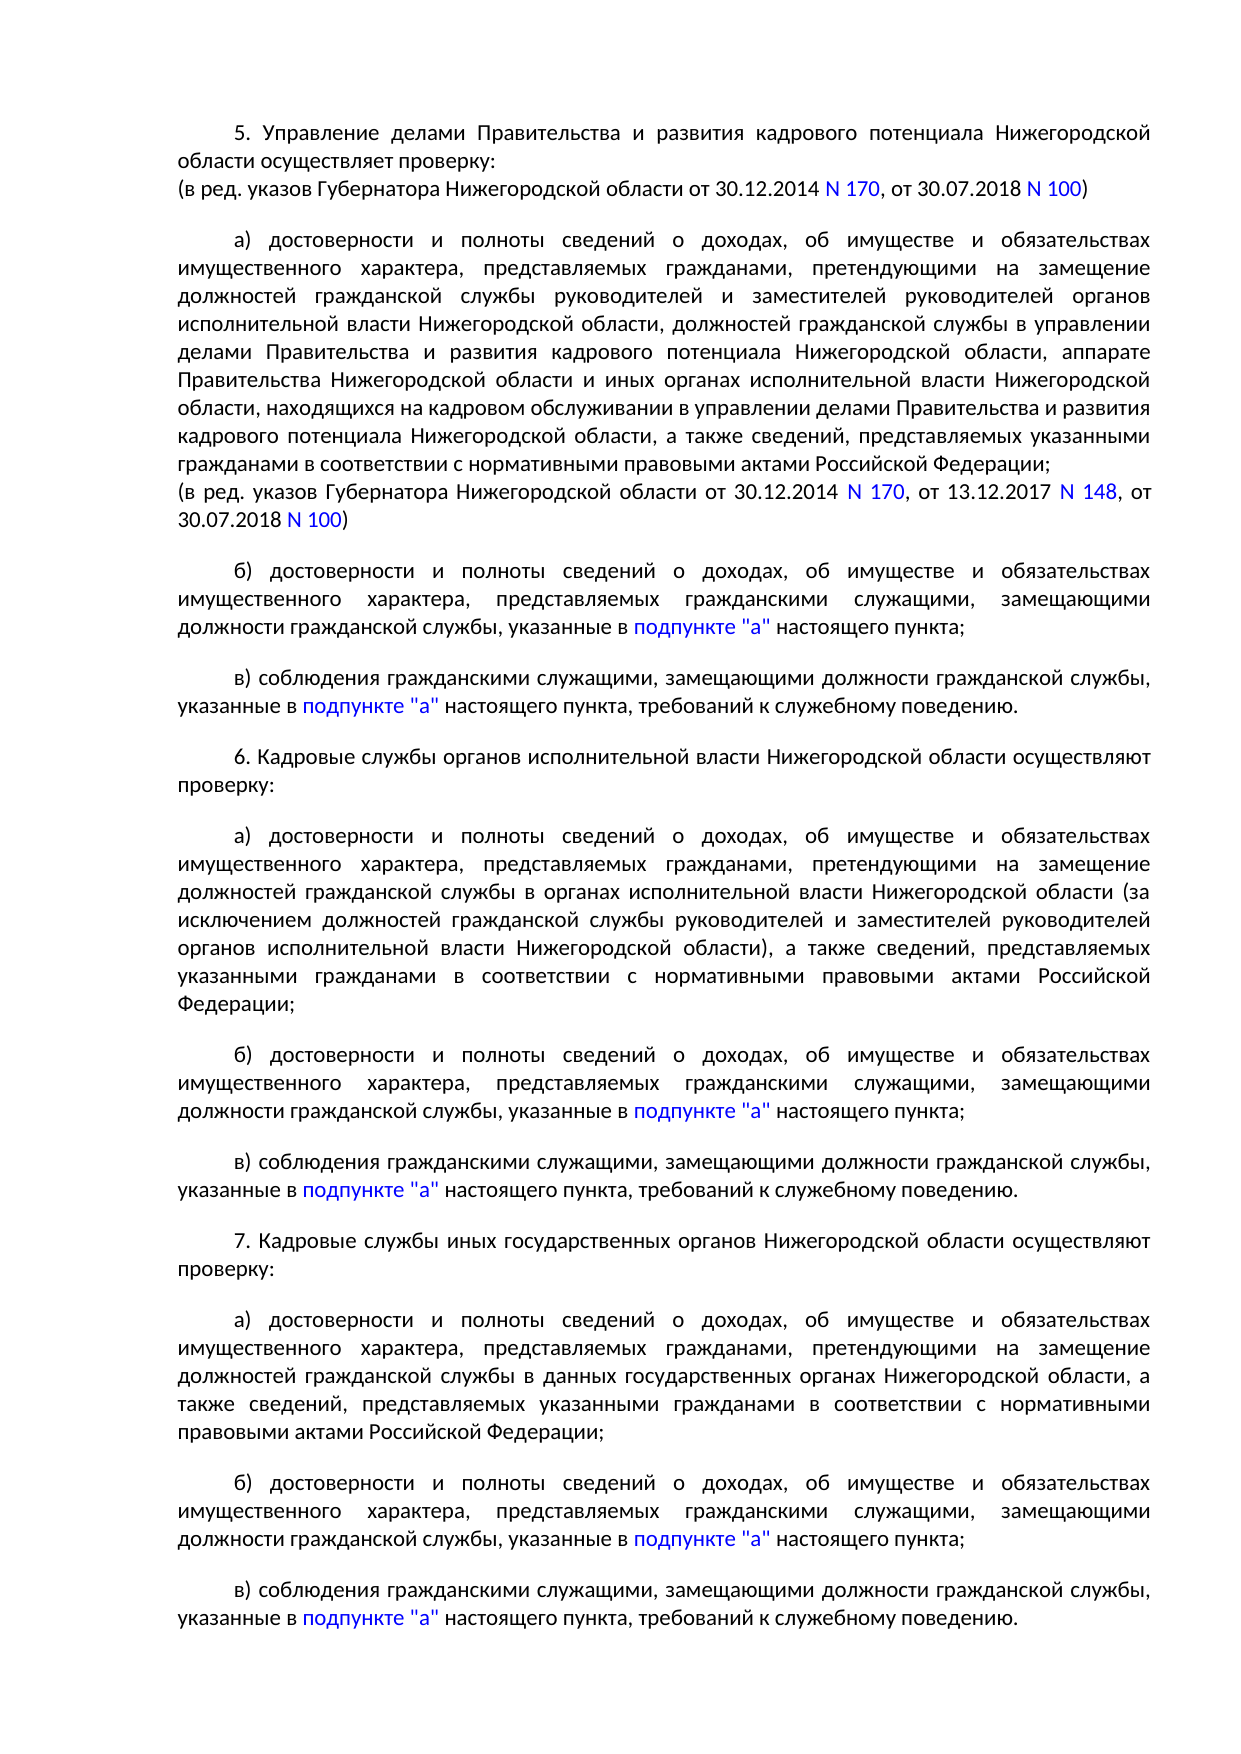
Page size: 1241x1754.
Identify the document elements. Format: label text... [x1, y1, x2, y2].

text (в ред. указов Губернатора Нижегородской области от 30.12.2014 N 170, от 30.07.2018 N 100) [177, 174, 1152, 202]
text а) достоверности и полноты сведений о доходах, об имуществе и обязательствах имущественного характера, представляемых гражданами, претендующими на замещение должностей гражданской службы в органах исполнительной власти Нижегородской области (за исключением должностей гражданской службы руководителей и заместителей руководителей органов исполнительной власти Нижегородской области), а также сведений, представляемых указанными гражданами в соответствии с нормативными правовыми актами Российской Федерации; [177, 821, 1152, 1017]
text а) достоверности и полноты сведений о доходах, об имуществе и обязательствах имущественного характера, представляемых гражданами, претендующими на замещение должностей гражданской службы руководителей и заместителей руководителей органов исполнительной власти Нижегородской области, должностей гражданской службы в управлении делами Правительства и развития кадрового потенциала Нижегородской области, аппарате Правительства Нижегородской области и иных органах исполнительной власти Нижегородской области, находящихся на кадровом обслуживании в управлении делами Правительства и развития кадрового потенциала Нижегородской области, а также сведений, представляемых указанными гражданами в соответствии с нормативными правовыми актами Российской Федерации; [177, 225, 1152, 477]
text в) соблюдения гражданскими служащими, замещающими должности гражданской службы, указанные в подпункте "а" настоящего пункта, требований к служебному поведению. [177, 1575, 1152, 1631]
text (в ред. указов Губернатора Нижегородской области от 30.12.2014 N 170, от 13.12.2017 N 148, от 30.07.2018 N 100) [177, 477, 1152, 533]
text б) достоверности и полноты сведений о доходах, об имуществе и обязательствах имущественного характера, представляемых гражданскими служащими, замещающими должности гражданской службы, указанные в подпункте "а" настоящего пункта; [177, 1468, 1152, 1552]
text б) достоверности и полноты сведений о доходах, об имуществе и обязательствах имущественного характера, представляемых гражданскими служащими, замещающими должности гражданской службы, указанные в подпункте "а" настоящего пункта; [177, 556, 1152, 640]
text в) соблюдения гражданскими служащими, замещающими должности гражданской службы, указанные в подпункте "а" настоящего пункта, требований к служебному поведению. [177, 1147, 1152, 1203]
text б) достоверности и полноты сведений о доходах, об имуществе и обязательствах имущественного характера, представляемых гражданскими служащими, замещающими должности гражданской службы, указанные в подпункте "а" настоящего пункта; [177, 1040, 1152, 1124]
text а) достоверности и полноты сведений о доходах, об имуществе и обязательствах имущественного характера, представляемых гражданами, претендующими на замещение должностей гражданской службы в данных государственных органах Нижегородской области, а также сведений, представляемых указанными гражданами в соответствии с нормативными правовыми актами Российской Федерации; [177, 1305, 1152, 1445]
text 6. Кадровые службы органов исполнительной власти Нижегородской области осуществляют проверку: [177, 742, 1152, 798]
text 7. Кадровые службы иных государственных органов Нижегородской области осуществляют проверку: [177, 1226, 1152, 1282]
text 5. Управление делами Правительства и развития кадрового потенциала Нижегородской области осуществляет проверку: [177, 118, 1152, 174]
text в) соблюдения гражданскими служащими, замещающими должности гражданской службы, указанные в подпункте "а" настоящего пункта, требований к служебному поведению. [177, 663, 1152, 719]
